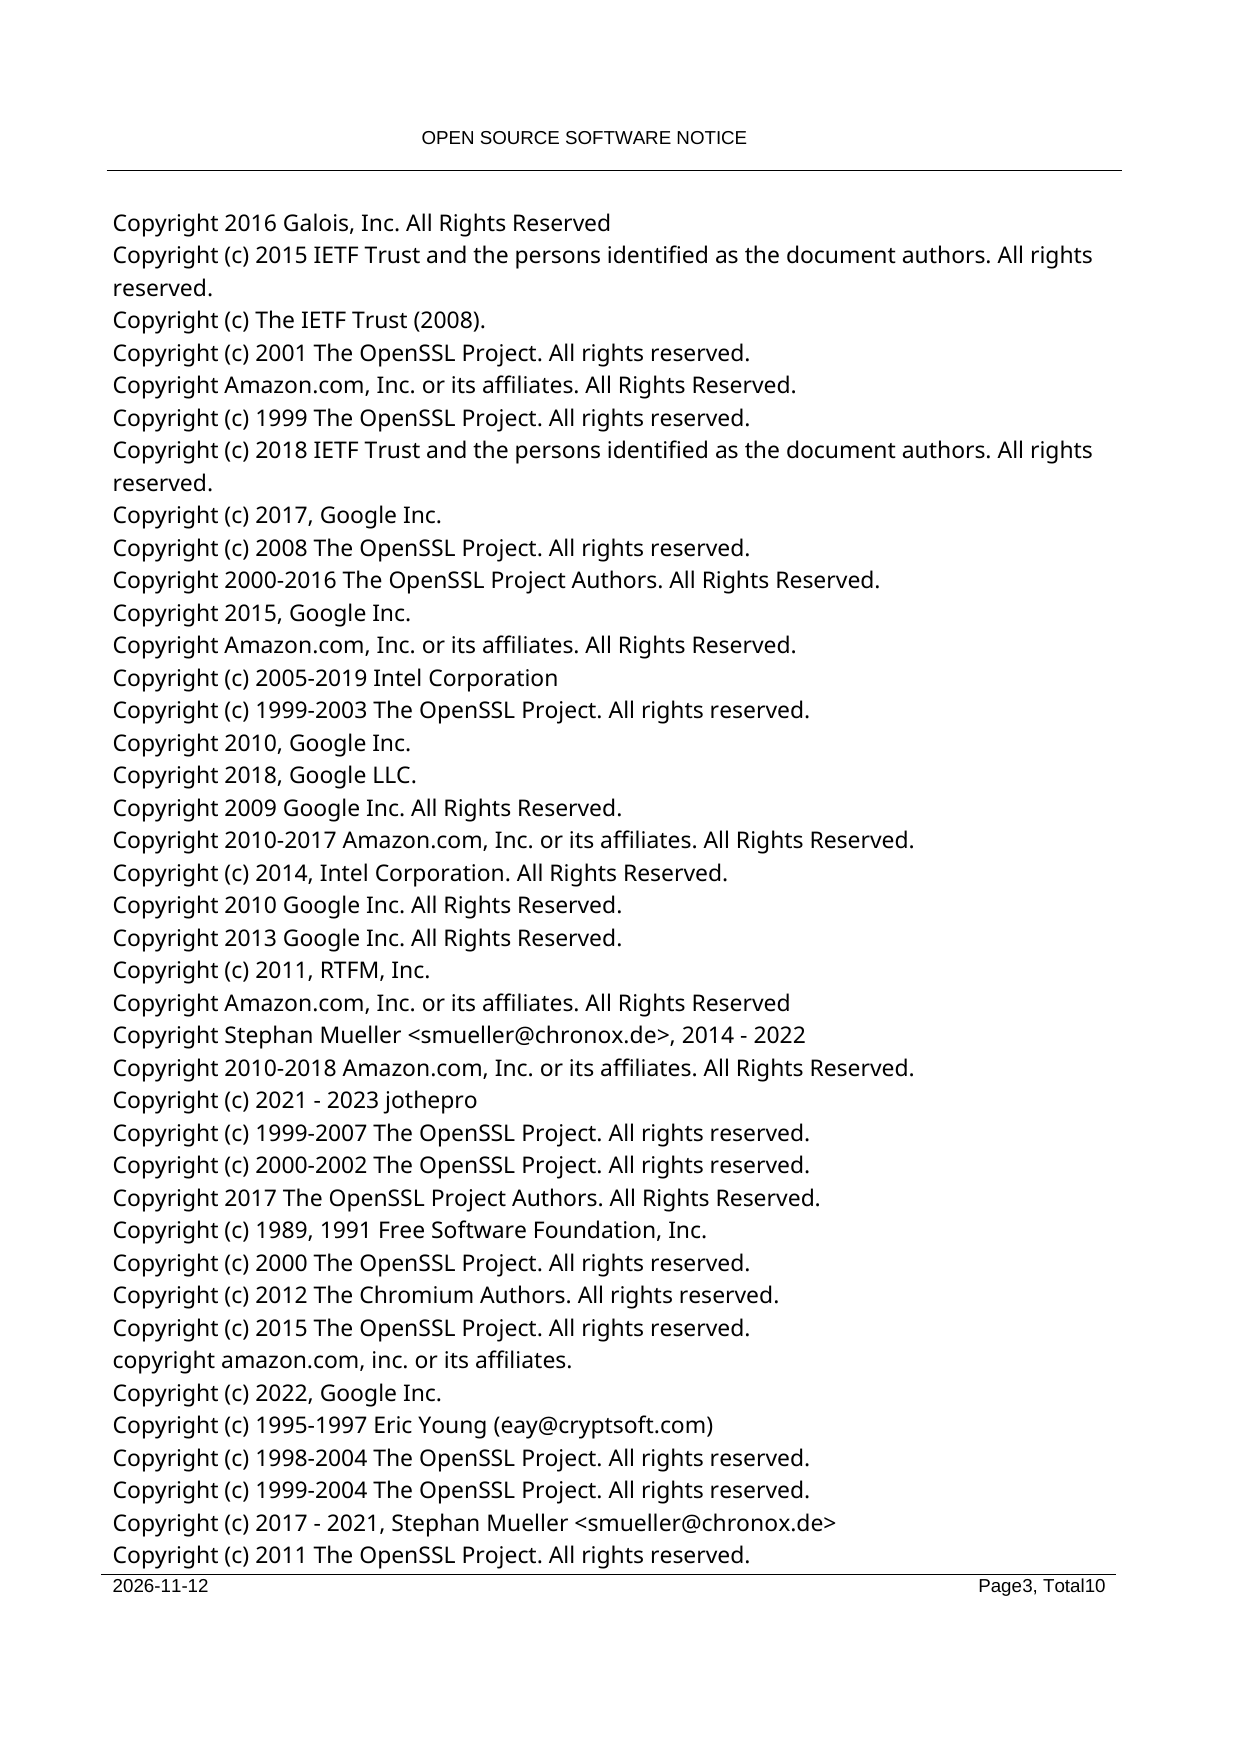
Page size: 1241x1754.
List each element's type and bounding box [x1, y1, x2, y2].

text [112, 206, 1128, 1571]
